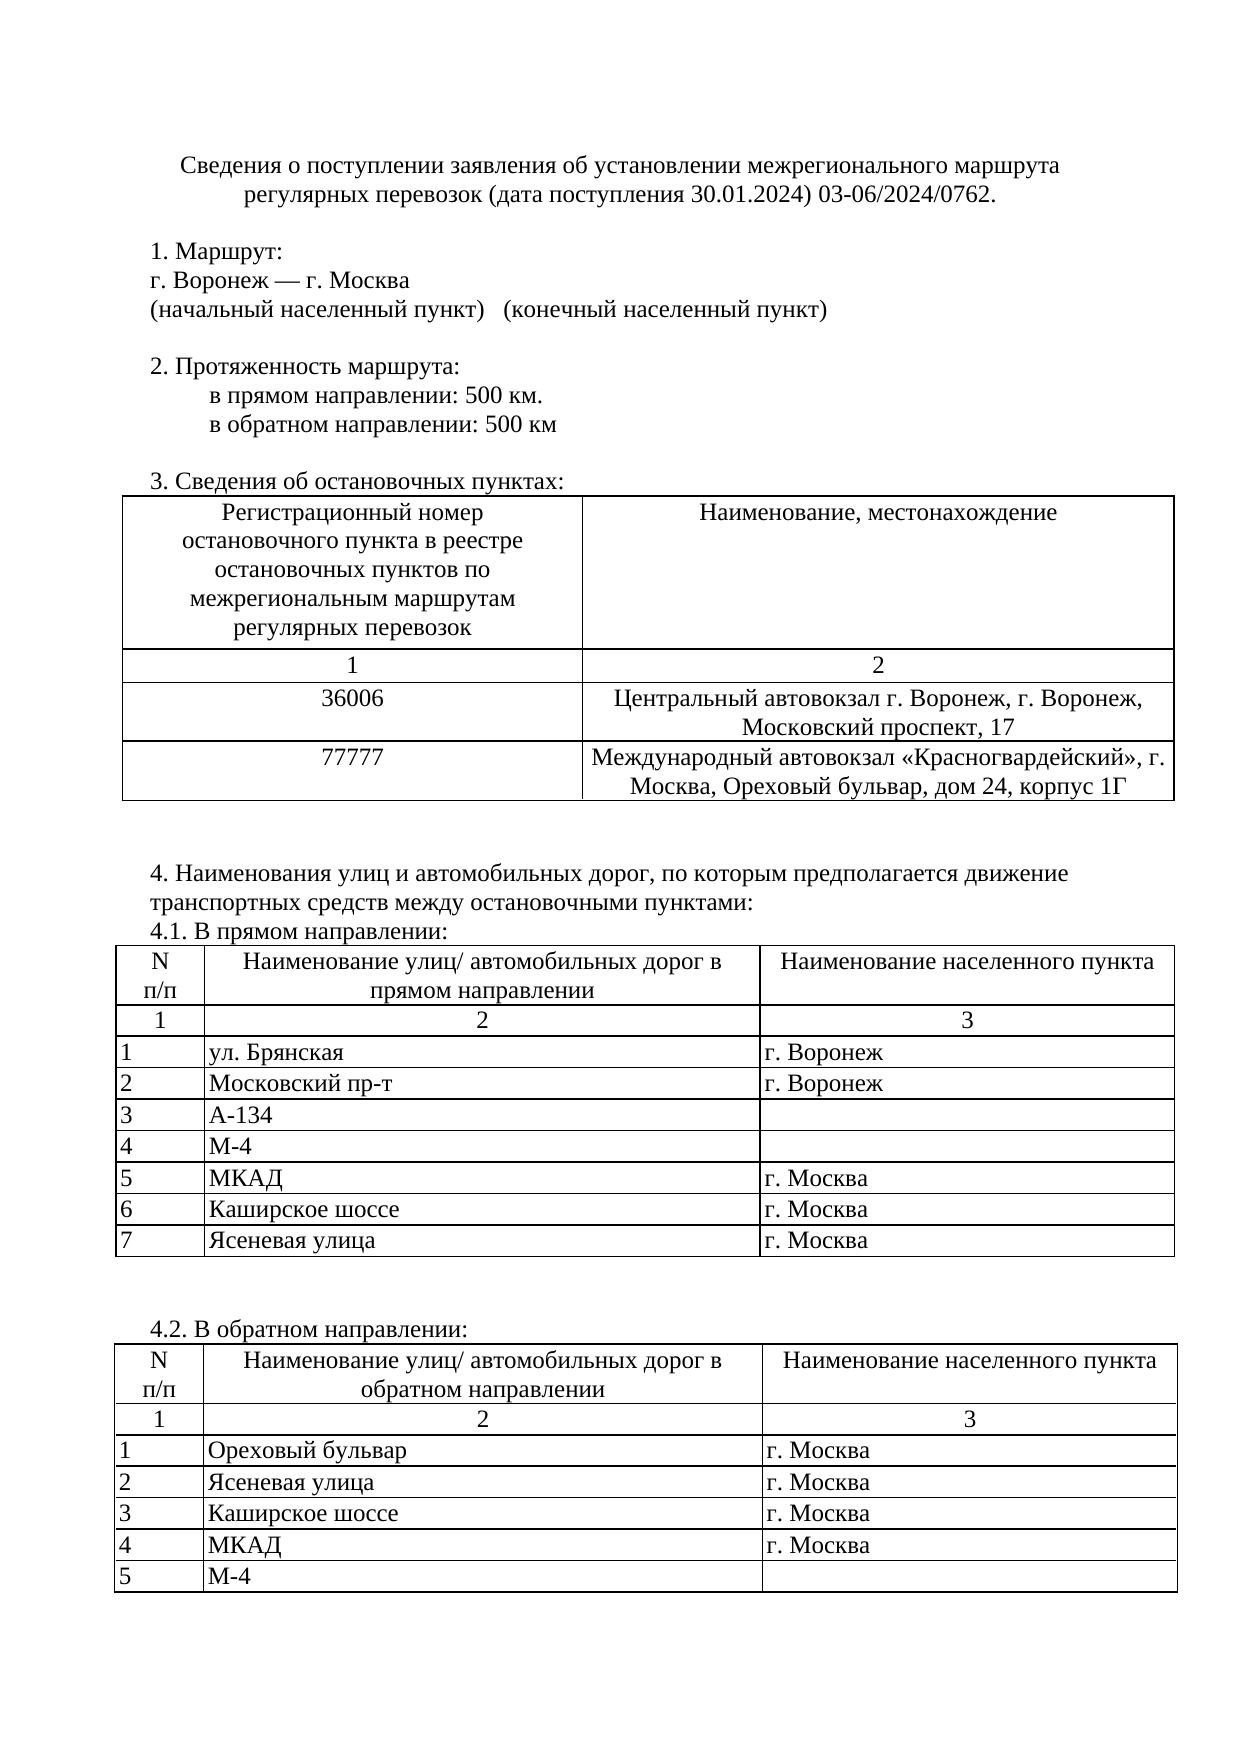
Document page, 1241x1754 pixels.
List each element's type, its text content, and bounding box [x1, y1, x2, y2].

table_header Регистрационный номер остановочного пункта в реестре остановочных пунктов по межрегиональным маршрутам регулярных перевозок [123, 497, 582, 648]
table_cell Московский пр-т [205, 1068, 759, 1098]
table_cell 2 [117, 1068, 204, 1098]
text 3. Сведения об остановочных пунктах: [150, 466, 1090, 495]
table_cell Каширское шоссе [204, 1498, 762, 1528]
table_header N п/п [117, 946, 204, 1004]
table_cell Центральный автовокзал г. Воронеж, г. Воронеж, Московский проспект, 17 [583, 683, 1173, 740]
table_cell [763, 1560, 1177, 1591]
table_cell 6 [117, 1194, 204, 1224]
table_cell 7 [117, 1226, 204, 1256]
table_cell г. Москва [763, 1434, 1177, 1465]
text в обратном направлении: 500 км [150, 409, 1090, 437]
table_header Наименование населенного пункта [763, 1345, 1177, 1402]
text г. Воронеж — г. Москва [150, 265, 1090, 294]
table_cell М-4 [204, 1561, 762, 1591]
table_cell г. Москва [761, 1194, 1174, 1224]
table_cell г. Москва [763, 1528, 1177, 1560]
table_header N п/п [115, 1345, 203, 1402]
table_cell 1 [115, 1404, 203, 1434]
text 4. Наименования улиц и автомобильных дорог, по которым предполагается движение транспортных средств между остановочными пунктами: [150, 858, 1090, 916]
table_cell 1 [117, 1037, 204, 1067]
table_cell 4 [115, 1529, 203, 1560]
table_header Наименование улиц/ автомобильных дорог в прямом направлении [205, 946, 759, 1004]
table_cell 2 [583, 650, 1173, 681]
text в прямом направлении: 500 км. [150, 380, 1090, 409]
table_cell А-134 [205, 1100, 759, 1130]
table_cell М-4 [205, 1131, 759, 1161]
table_cell 1 [115, 1435, 203, 1465]
table_cell [761, 1100, 1174, 1130]
table_cell г. Москва [763, 1465, 1177, 1497]
table_cell ул. Брянская [205, 1037, 759, 1067]
table_cell 36006 [123, 683, 582, 740]
text Сведения о поступлении заявления об установлении межрегионального маршрута регулярных перевозок (дата поступления 30.01.2024) 03-06/2024/0762. [150, 150, 1090, 207]
table_cell [761, 1131, 1174, 1161]
table_cell 3 [761, 1006, 1174, 1035]
table_cell Ореховый бульвар [204, 1436, 762, 1465]
table_cell 5 [117, 1163, 204, 1193]
text (начальный населенный пункт) (конечный населенный пункт) [150, 294, 1090, 322]
table_cell Ясеневая улица [204, 1467, 762, 1497]
table_header Наименование населенного пункта [761, 946, 1174, 1004]
table_cell 3 [117, 1100, 204, 1130]
table_cell г. Москва [761, 1163, 1174, 1193]
table_header Наименование улиц/ автомобильных дорог в обратном направлении [204, 1345, 762, 1402]
table_cell г. Воронеж [761, 1068, 1174, 1098]
table_cell г. Москва [761, 1226, 1174, 1256]
table_cell Международный автовокзал «Красногвардейский», г. Москва, Ореховый бульвар, дом 24, корпус 1Г [583, 742, 1173, 799]
table_cell 3 [115, 1498, 203, 1528]
table_cell Каширское шоссе [205, 1194, 759, 1224]
table_cell г. Москва [763, 1497, 1177, 1528]
text 2. Протяженность маршрута: [150, 351, 1090, 380]
table_cell г. Воронеж [761, 1037, 1174, 1067]
table_cell 3 [763, 1403, 1177, 1434]
table_cell МКАД [205, 1163, 759, 1193]
table_cell 2 [205, 1006, 759, 1035]
table_cell 1 [123, 650, 582, 681]
text 4.1. В прямом направлении: [150, 916, 1090, 945]
table_cell 5 [115, 1561, 203, 1591]
table_cell 77777 [123, 742, 582, 799]
table_cell 1 [117, 1006, 204, 1035]
table_cell 2 [204, 1404, 762, 1434]
table_cell 4 [117, 1131, 204, 1161]
table_cell Ясеневая улица [205, 1226, 759, 1256]
table_cell МКАД [204, 1530, 762, 1560]
text 1. Маршрут: [150, 236, 1090, 265]
table_header Наименование, местонахождение [583, 497, 1173, 648]
text 4.2. В обратном направлении: [150, 1314, 1090, 1343]
table_cell 2 [115, 1466, 203, 1497]
